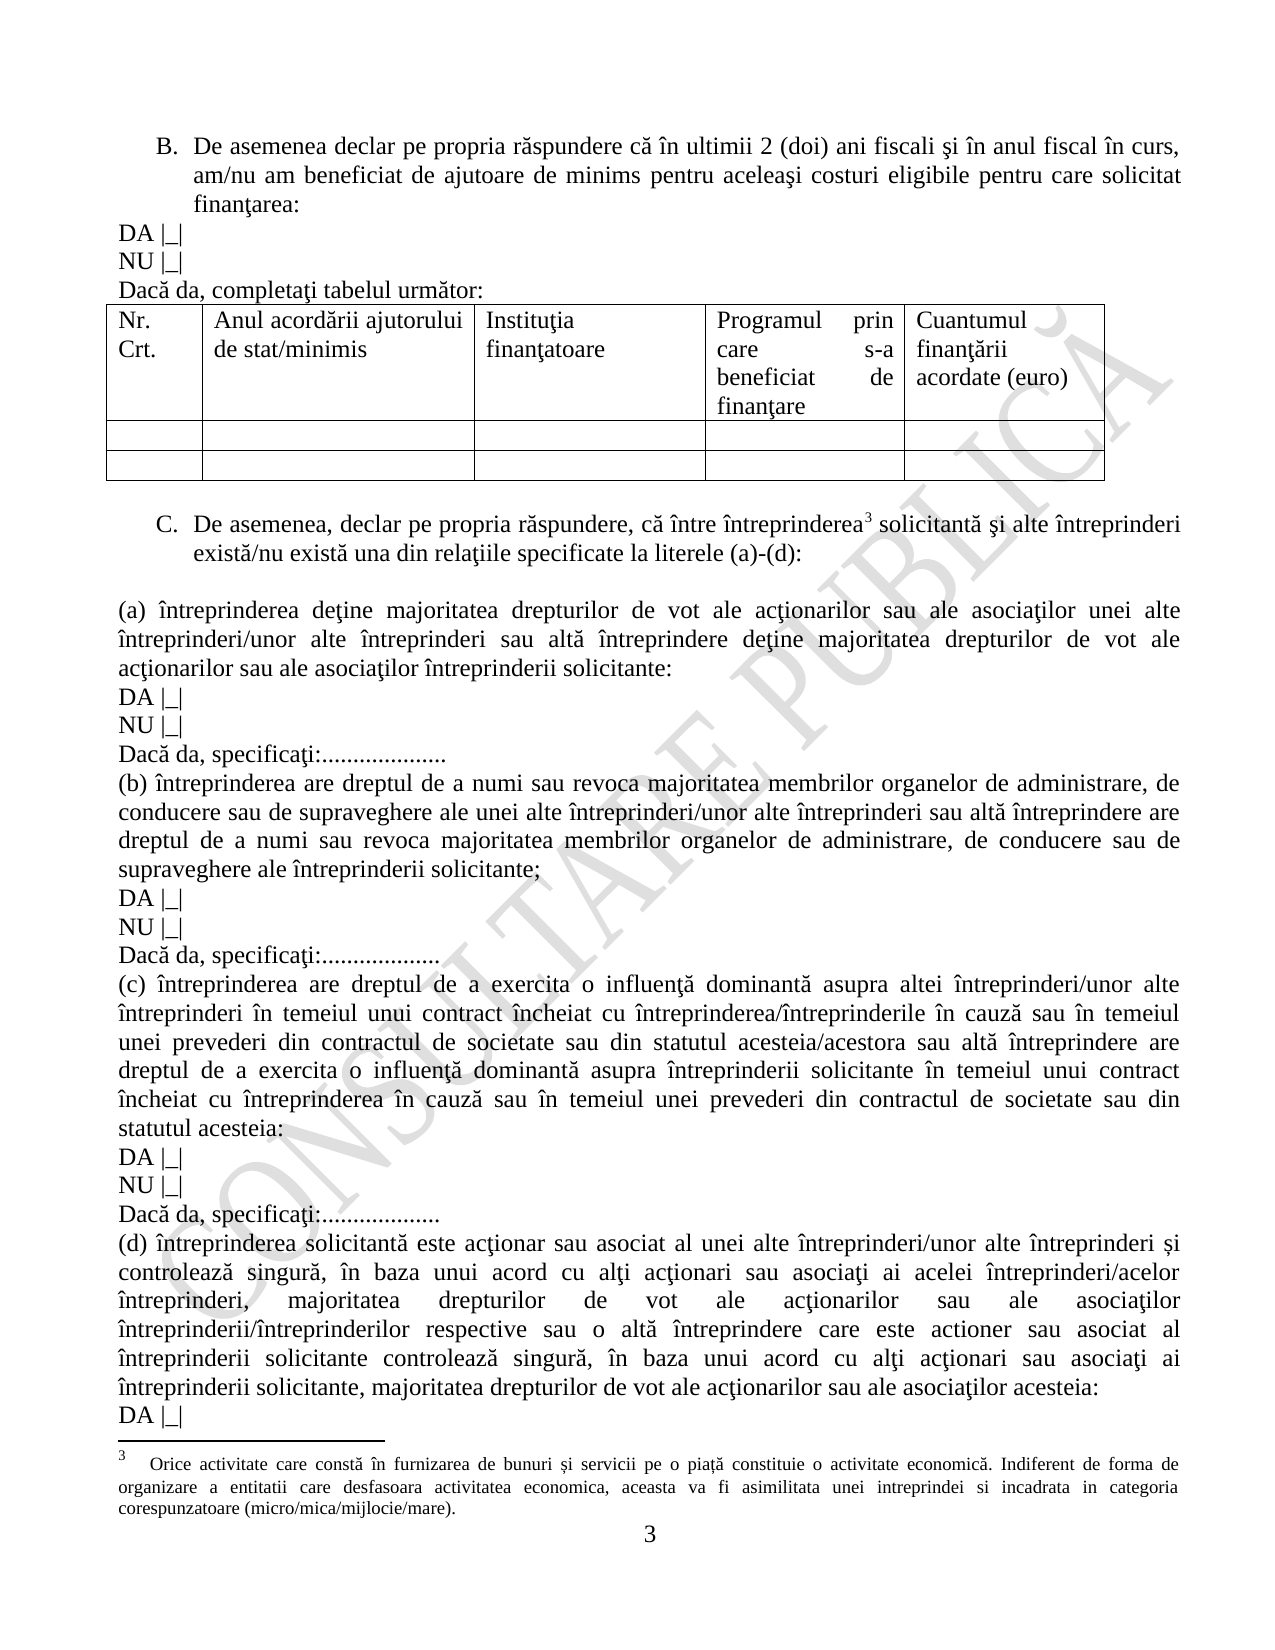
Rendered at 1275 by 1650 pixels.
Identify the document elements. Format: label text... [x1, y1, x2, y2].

text NU |_| [118, 711, 1181, 739]
text NU |_| [118, 246, 1181, 275]
text NU |_| [118, 1171, 1181, 1199]
list De asemenea, declar pe propria răspundere, că între întreprinderea solicitantă şi alte întreprinderi există/nu există una din relaţiile specificate la literele (a)-(d): [156, 509, 1181, 567]
list De asemenea declar pe propria răspundere că în ultimii 2 (doi) ani fiscali şi în anul fiscal în curs, am/nu am beneficiat de ajutoare de minims pentru aceleaşi costuri eligibile pentru care solicitat finanţarea: [156, 131, 1181, 218]
table_header Anul acordării ajutorului de stat/minimis [203, 305, 474, 420]
table_cell [905, 451, 1104, 479]
text (d) întreprinderea solicitantă este acţionar sau asociat al unei alte întreprinderi/unor alte întreprinderi și controlează singură, în baza unui acord cu alţi acţionari sau asociaţi ai acelei întreprinderi/acelor întreprinderi, majoritatea drepturilor de vot ale acţionarilor sau ale asociaţilor întreprinderii/întreprinderilor respective sau o altă întreprindere care este actioner sau asociat al întreprinderii solicitante controlează singură, în baza unui acord cu alţi acţionari sau asociaţi ai întreprinderii solicitante, majoritatea drepturilor de vot ale acţionarilor sau ale asociaţilor acesteia: [118, 1228, 1181, 1401]
text NU |_| [118, 912, 1181, 941]
text DA |_| [118, 1401, 1181, 1429]
table_header Nr. Crt. [107, 305, 202, 420]
text (c) întreprinderea are dreptul de a exercita o influenţă dominantă asupra altei întreprinderi/unor alte întreprinderi în temeiul unui contract încheiat cu întreprinderea/întreprinderile în cauză sau în temeiul unei prevederi din contractul de societate sau din statutul acesteia/acestora sau altă întreprindere are dreptul de a exercita o influenţă dominantă asupra întreprinderii solicitante în temeiul unui contract încheiat cu întreprinderea în cauză sau în temeiul unei prevederi din contractul de societate sau din statutul acesteia: [118, 969, 1181, 1142]
table_header Instituţia finanţatoare [475, 305, 705, 420]
table_header Programul prin care s-a beneficiat de finanţare [706, 305, 904, 420]
table_cell [706, 421, 904, 450]
text DA |_| [118, 682, 1181, 711]
table_cell [475, 451, 705, 479]
text DA |_| [118, 883, 1181, 912]
text Dacă da, specificaţi:.................... [118, 739, 1181, 768]
text DA |_| [118, 1142, 1181, 1171]
table_cell [475, 421, 705, 450]
table_header Cuantumul finanţării acordate (euro) [905, 305, 1104, 420]
text (a) întreprinderea deţine majoritatea drepturilor de vot ale acţionarilor sau ale asociaţilor unei alte întreprinderi/unor alte întreprinderi sau altă întreprindere deţine majoritatea drepturilor de vot ale acţionarilor sau ale asociaţilor întreprinderii solicitante: [118, 596, 1181, 682]
table_cell [107, 421, 202, 450]
text Dacă da, completaţi tabelul următor: [118, 275, 1181, 304]
text Dacă da, specificaţi:................... [118, 1199, 1181, 1228]
text DA |_| [118, 218, 1181, 246]
table_cell [107, 451, 202, 479]
text Dacă da, specificaţi:................... [118, 941, 1181, 969]
table_cell [905, 421, 1104, 450]
table_cell [203, 451, 474, 479]
table_cell [203, 421, 474, 450]
table_cell [706, 451, 904, 479]
text (b) întreprinderea are dreptul de a numi sau revoca majoritatea membrilor organelor de administrare, de conducere sau de supraveghere ale unei alte întreprinderi/unor alte întreprinderi sau altă întreprindere are dreptul de a numi sau revoca majoritatea membrilor organelor de administrare, de conducere sau de supraveghere ale întreprinderii solicitante; [118, 768, 1181, 883]
